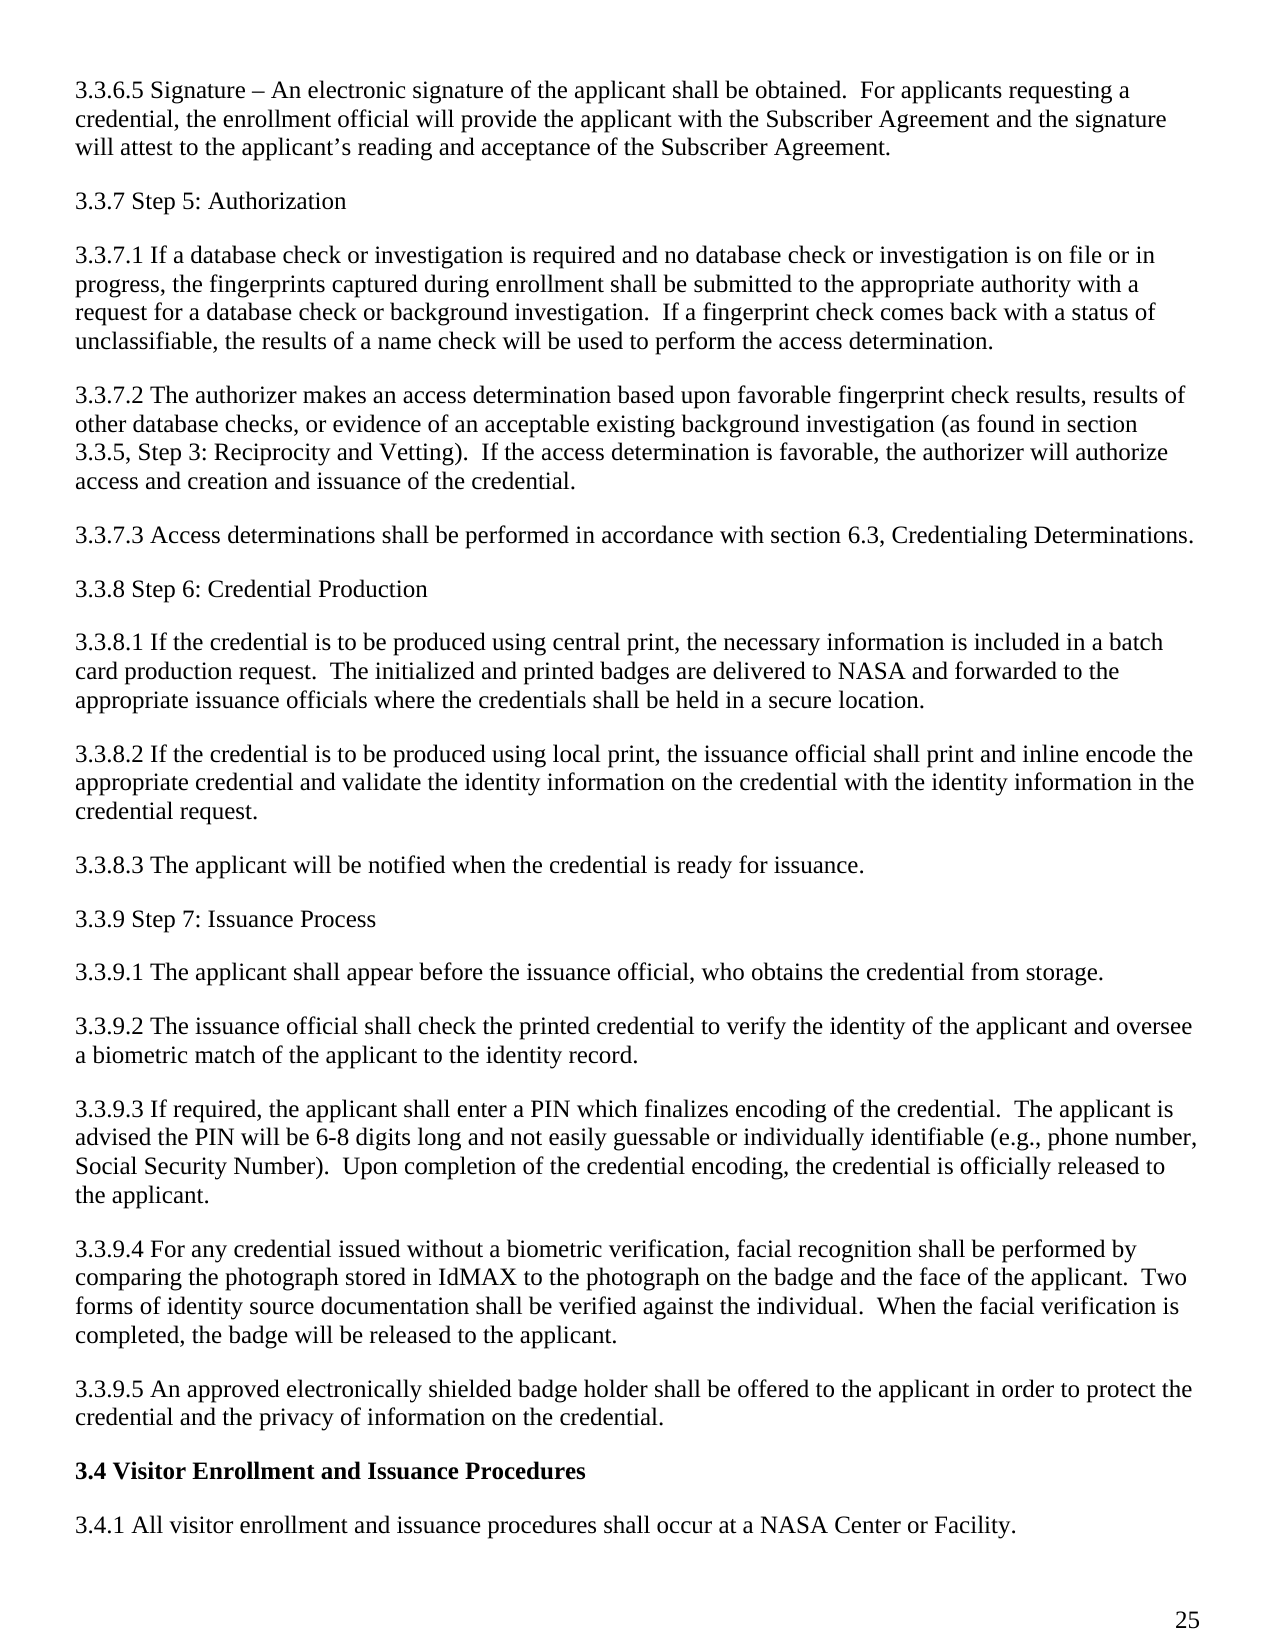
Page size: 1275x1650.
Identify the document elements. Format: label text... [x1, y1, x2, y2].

list An approved electronically shielded badge holder shall be offered to the applicant in order to protect the credential and the privacy of information on the credential. [75, 1374, 1200, 1431]
list If required, the applicant shall enter a PIN which finalizes encoding of the credential. The applicant is advised the PIN will be 6-8 digits long and not easily guessable or individually identifiable (e.g., phone number, Social Security Number). Upon completion of the credential encoding, the credential is officially released to the applicant. [75, 1094, 1200, 1209]
text All visitor enrollment and issuance procedures shall occur at a NASA Center or Facility. [75, 1510, 1200, 1539]
list Access determinations shall be performed in accordance with section 6.3, Credentialing Determinations. [75, 520, 1200, 549]
list The issuance official shall check the printed credential to verify the identity of the applicant and oversee a biometric match of the applicant to the identity record. [75, 1011, 1200, 1069]
text Step 5: Authorization [75, 186, 1200, 215]
subtitle Visitor Enrollment and Issuance Procedures [75, 1456, 1200, 1485]
list Signature – An electronic signature of the applicant shall be obtained. For applicants requesting a credential, the enrollment official will provide the applicant with the Subscriber Agreement and the signature will attest to the applicant’s reading and acceptance of the Subscriber Agreement. [75, 75, 1200, 161]
text Step 7: Issuance Process [75, 904, 1200, 932]
list If the credential is to be produced using local print, the issuance official shall print and inline encode the appropriate credential and validate the identity information on the credential with the identity information in the credential request. [75, 739, 1200, 825]
list The authorizer makes an access determination based upon favorable fingerprint check results, results of other database checks, or evidence of an acceptable existing background investigation (as found in section 3.3.5, Step 3: Reciprocity and Vetting). If the access determination is favorable, the authorizer will authorize access and creation and issuance of the credential. [75, 380, 1200, 495]
list If a database check or investigation is required and no database check or investigation is on file or in progress, the fingerprints captured during enrollment shall be submitted to the appropriate authority with a request for a database check or background investigation. If a fingerprint check comes back with a status of unclassifiable, the results of a name check will be used to perform the access determination. [75, 240, 1200, 355]
list The applicant will be notified when the credential is ready for issuance. [75, 850, 1200, 879]
list The applicant shall appear before the issuance official, who obtains the credential from storage. [75, 957, 1200, 986]
text Step 6: Credential Production [75, 574, 1200, 602]
list For any credential issued without a biometric verification, facial recognition shall be performed by comparing the photograph stored in IdMAX to the photograph on the badge and the face of the applicant. Two forms of identity source documentation shall be verified against the individual. When the facial verification is completed, the badge will be released to the applicant. [75, 1234, 1200, 1349]
list If the credential is to be produced using central print, the necessary information is included in a batch card production request. The initialized and printed badges are delivered to NASA and forwarded to the appropriate issuance officials where the credentials shall be held in a secure location. [75, 627, 1200, 714]
